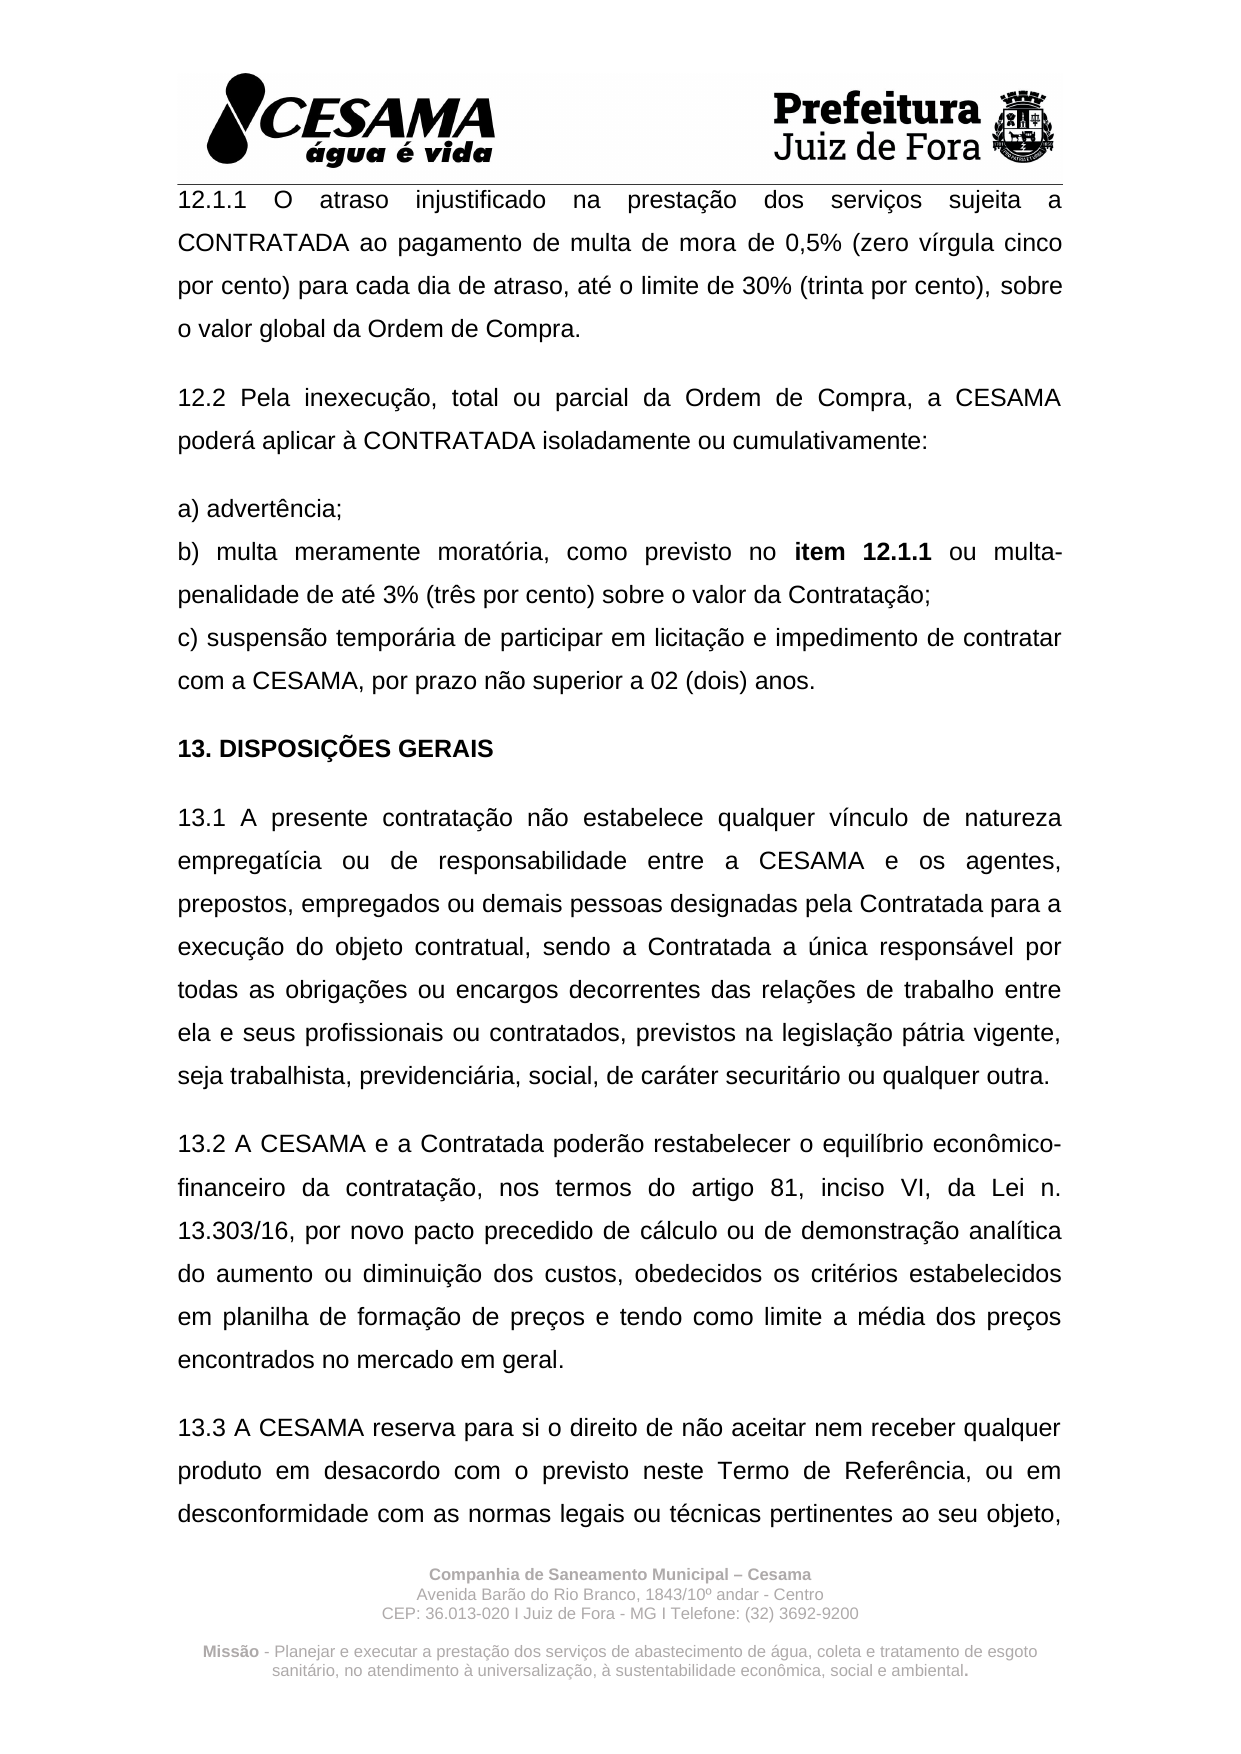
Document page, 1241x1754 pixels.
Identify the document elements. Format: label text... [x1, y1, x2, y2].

text 13.1 A presente contratação não estabelece qualquer vínculo de natureza empregatícia ou de responsabilidade entre a CESAMA e os agentes, prepostos, empregados ou demais pessoas designadas pela Contratada para a execução do objeto contratual, sendo a Contratada a única responsável por todas as obrigações ou encargos decorrentes das relações de trabalho entre ela e seus profissionais ou contratados, previstos na legislação pátria vigente, seja trabalhista, previdenciária, social, de caráter securitário ou qualquer outra. [177, 802, 1063, 1090]
text b) multa meramente moratória, como previsto no item 12.1.1 ou multa-penalidade de até 3% (três por cento) sobre o valor da Contratação; [177, 537, 1063, 609]
text 12.2 Pela inexecução, total ou parcial da Ordem de Compra, a CESAMA poderá aplicar à CONTRATADA isoladamente ou cumulativamente: [177, 382, 1063, 454]
text c) suspensão temporária de participar em licitação e impedimento de contratar com a CESAMA, por prazo não superior a 02 (dois) anos. [177, 623, 1063, 695]
subtitle 13. DISPOSIÇÕES GERAIS [177, 734, 1063, 763]
picture [177, 73, 1063, 185]
text 13.2 A CESAMA e a Contratada poderão restabelecer o equilíbrio econômico-financeiro da contratação, nos termos do artigo 81, inciso VI, da Lei n. 13.303/16, por novo pacto precedido de cálculo ou de demonstração analítica do aumento ou diminuição dos custos, obedecidos os critérios estabelecidos em planilha de formação de preços e tendo como limite a média dos preços encontrados no mercado em geral. [177, 1129, 1063, 1374]
text a) advertência; [177, 494, 1063, 522]
text 12.1.1 O atraso injustificado na prestação dos serviços sujeita a CONTRATADA ao pagamento de multa de mora de 0,5% (zero vírgula cinco por cento) para cada dia de atraso, até o limite de 30% (trinta por cento), sobre o valor global da Ordem de Compra. [177, 185, 1063, 343]
